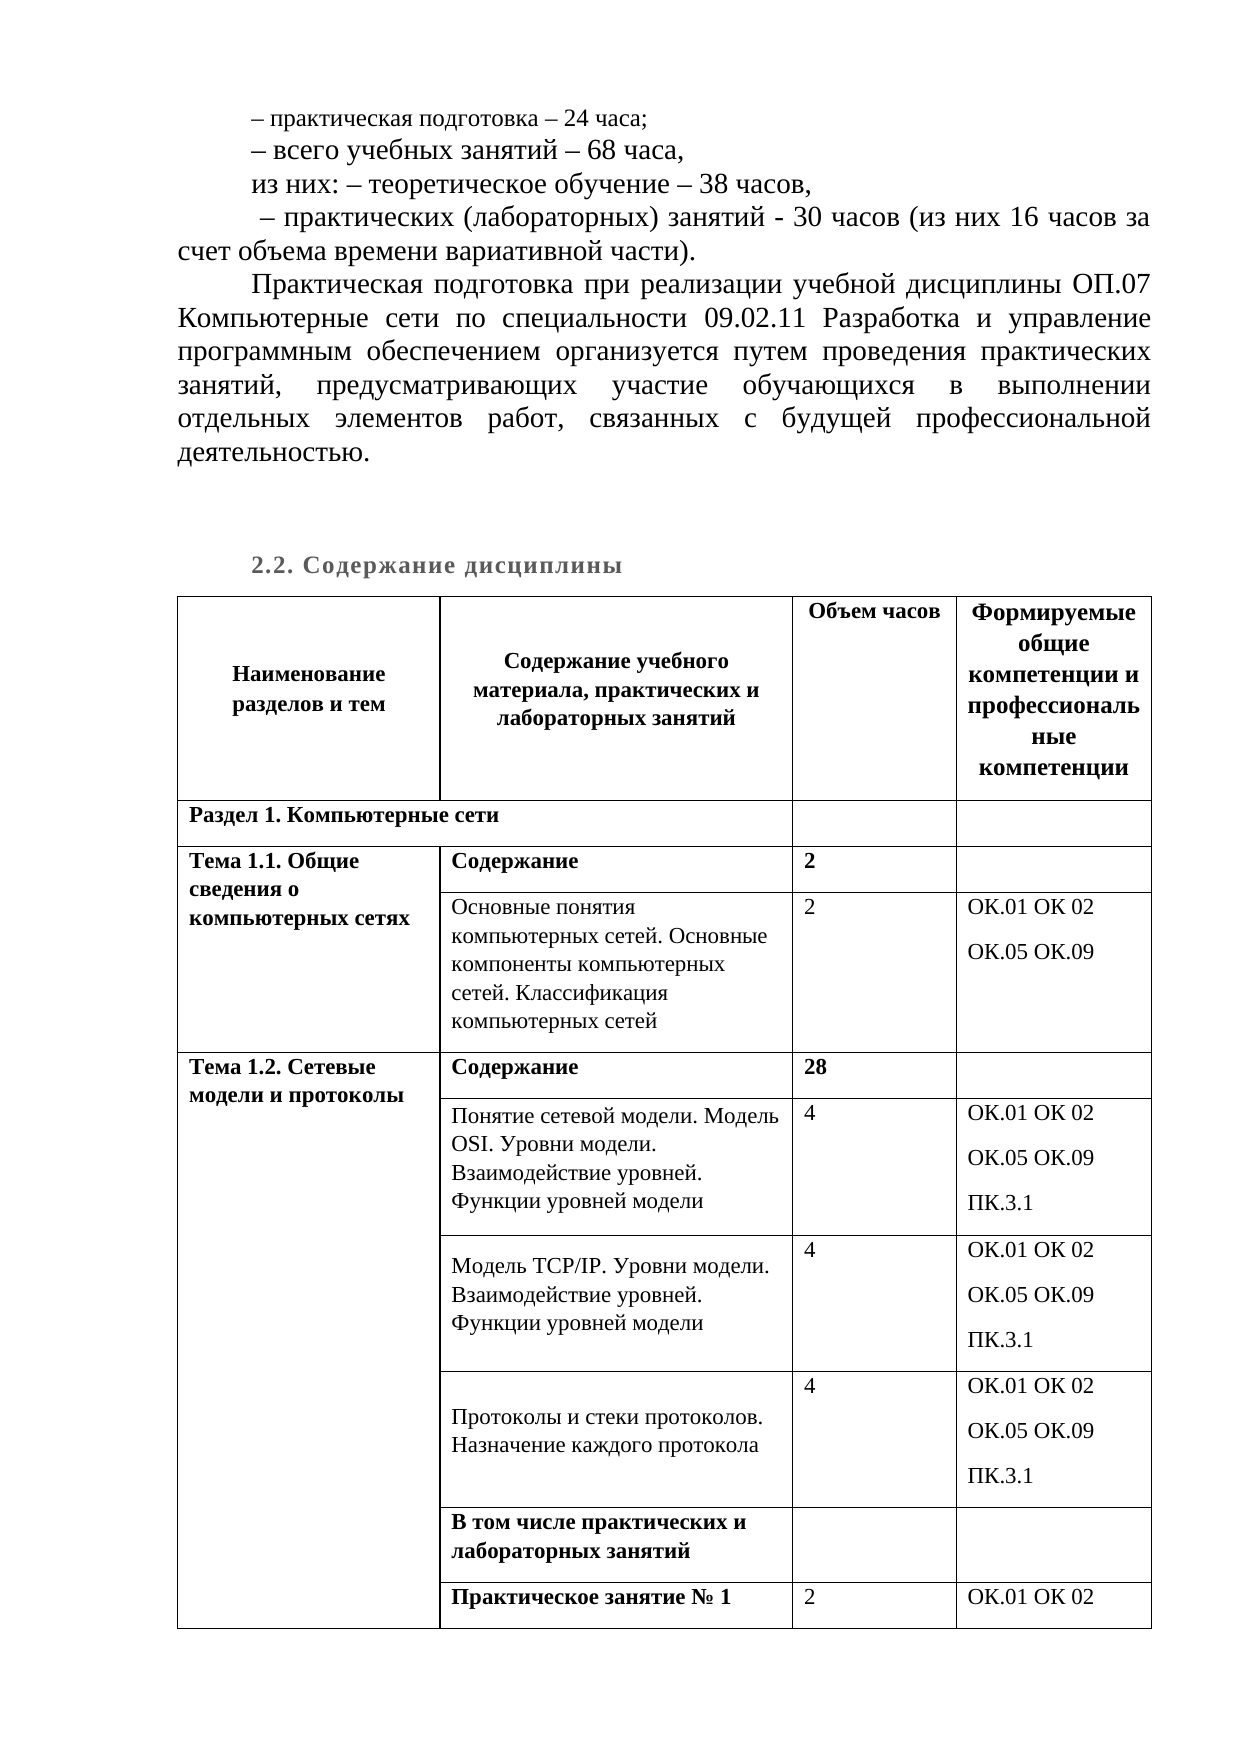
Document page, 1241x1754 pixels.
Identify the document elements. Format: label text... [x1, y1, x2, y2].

table_cell Понятие сетевой модели. Модель OSI. Уровни модели. Взаимодействие уровней. Функции уровней модели [441, 1099, 792, 1234]
table_cell ОК.01 ОК 02 ОК.05 ОК.09 [957, 893, 1151, 1052]
table_cell Основные понятия компьютерных сетей. Основные компоненты компьютерных сетей. Классификация компьютерных сетей [441, 893, 792, 1052]
table_cell [793, 1508, 956, 1582]
table_cell Тема 1.1. Общие сведения о компьютерных сетях [178, 847, 439, 1052]
table_header Наименование разделов и тем [178, 597, 439, 800]
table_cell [957, 1583, 1151, 1628]
table_header Содержание учебного материала, практических и лабораторных занятий [441, 597, 792, 800]
text – практических (лабораторных) занятий - 30 часов (из них 16 часов за счет объема времени вариативной части). [177, 199, 1152, 266]
table_cell 4 [793, 1099, 956, 1234]
table_cell Протоколы и стеки протоколов. Назначение каждого протокола [441, 1372, 792, 1507]
table_cell [957, 801, 1151, 846]
table_cell 2 [793, 847, 956, 892]
table_cell 28 [793, 1053, 956, 1098]
table_cell ОК.01 ОК 02 ОК.05 ОК.09 ПК.3.1 [957, 1372, 1151, 1507]
table_header Объем часов [793, 597, 956, 800]
table_cell Раздел 1. Компьютерные сети [178, 801, 792, 846]
table_cell [957, 1053, 1151, 1098]
table_cell 2 [793, 893, 956, 1052]
table_cell Тема 1.2. Сетевые модели и протоколы [178, 1053, 439, 1628]
table_cell Содержание [441, 847, 792, 892]
table_cell В том числе практических и лабораторных занятий [441, 1508, 792, 1582]
table_header Формируемые общие компетенции и профессиональ ные компетенции [957, 597, 1151, 800]
table_cell 4 [793, 1372, 956, 1507]
table_cell 4 [793, 1236, 956, 1371]
table_cell Модель TCP/IP. Уровни модели. Взаимодействие уровней. Функции уровней модели [441, 1236, 792, 1371]
table_cell ОК.01 ОК 02 ОК.05 ОК.09 ПК.3.1 [957, 1236, 1151, 1371]
table_cell Содержание [441, 1053, 792, 1098]
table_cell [441, 1583, 792, 1628]
text из них: – теоретическое обучение – 38 часов, [177, 166, 1152, 199]
text Практическая подготовка при реализации учебной дисциплины ОП.07 Компьютерные сети по специальности 09.02.11 Разработка и управление программным обеспечением организуется путем проведения практических занятий, предусматривающих участие обучающихся в выполнении отдельных элементов работ, связанных с будущей профессиональной деятельностью. [177, 266, 1152, 468]
table_cell [957, 1508, 1151, 1582]
table_cell [957, 847, 1151, 892]
text 2.2. Содержание дисциплины [177, 551, 1152, 579]
table_cell ОК.01 ОК 02 ОК.05 ОК.09 ПК.3.1 [957, 1099, 1151, 1234]
table_cell [793, 801, 956, 846]
table_cell 2 [793, 1583, 956, 1628]
text – практическая подготовка – 24 часа; [177, 103, 1152, 132]
text – всего учебных занятий – 68 часа, [177, 132, 1152, 166]
